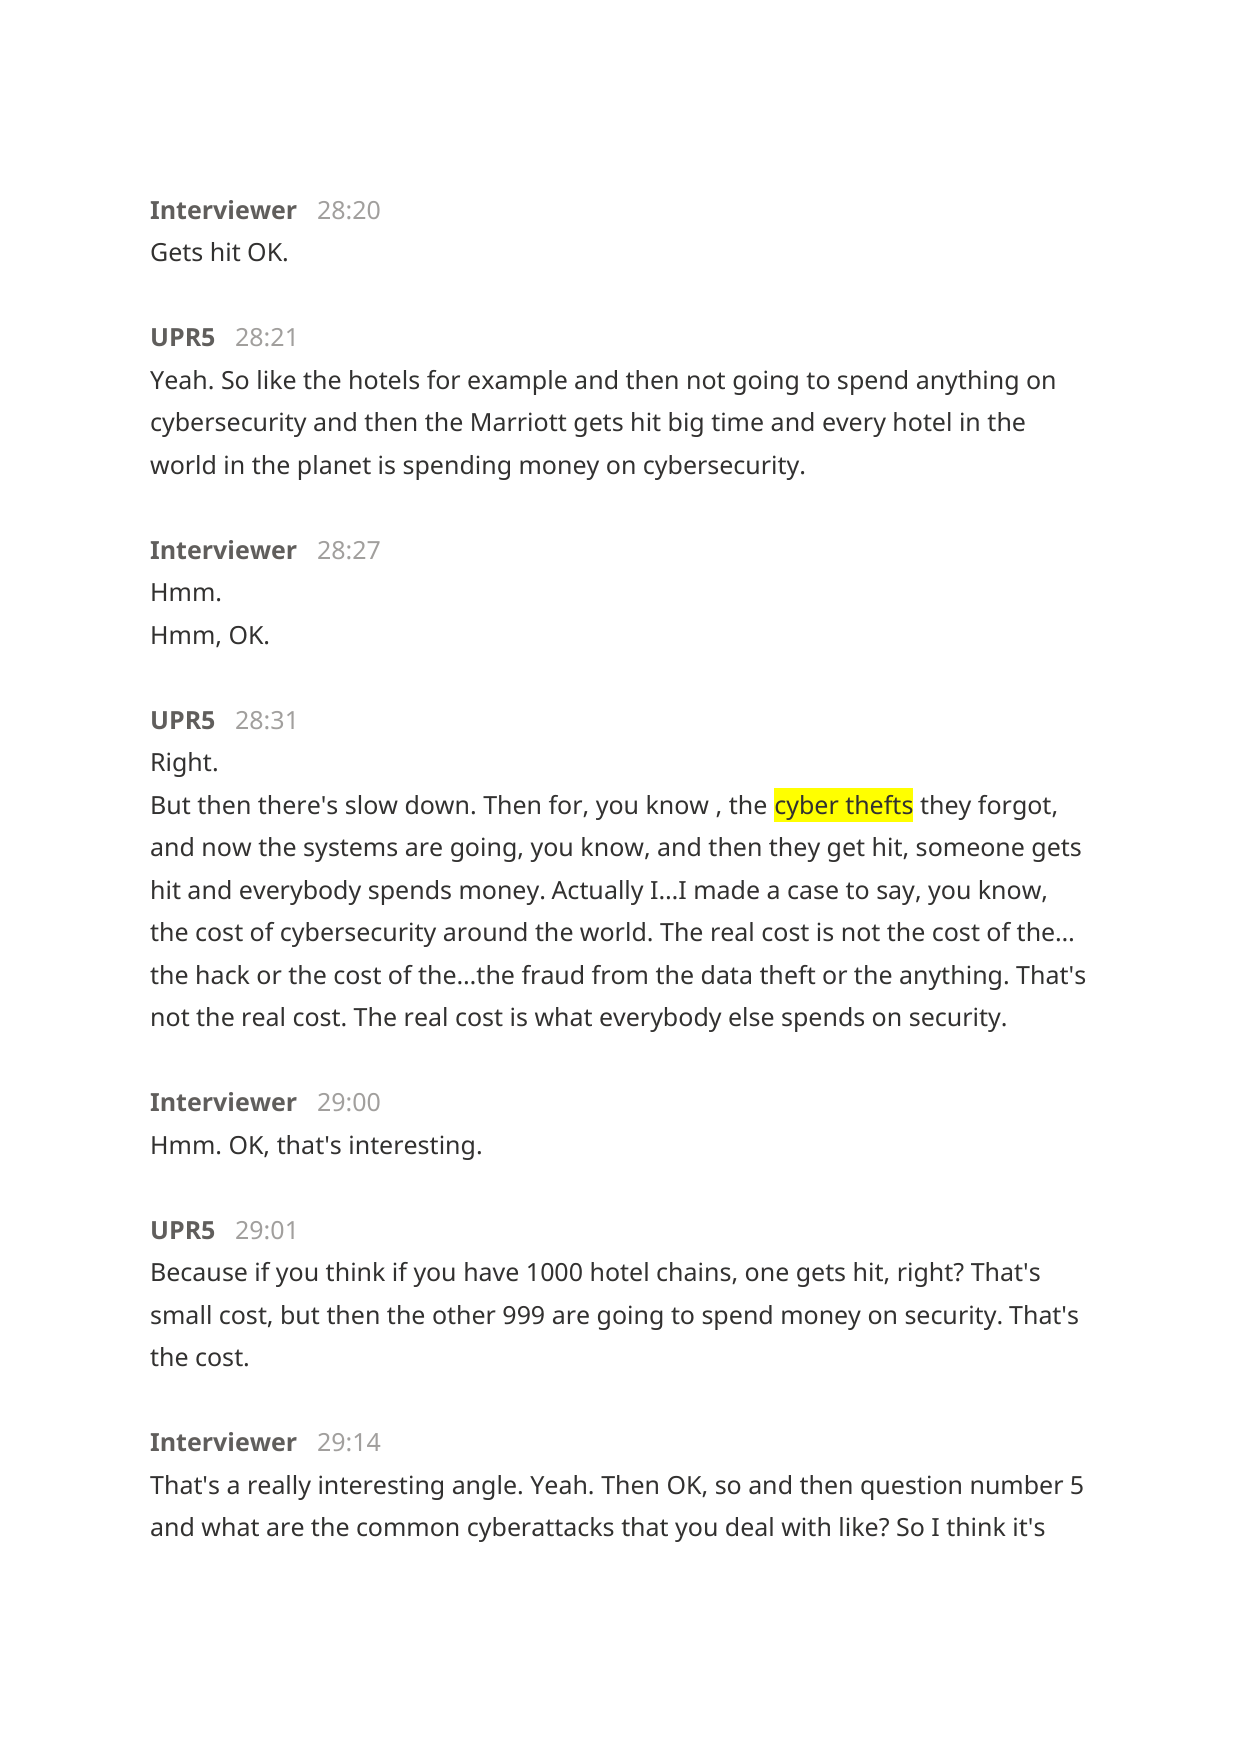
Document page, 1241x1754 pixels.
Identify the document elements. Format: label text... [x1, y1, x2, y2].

text UPR5 28:21 Yeah. So like the hotels for example and then not going to spend anything on cybersecurity and then the Marriott gets hit big time and every hotel in the world in the planet is spending money on cybersecurity. [150, 277, 1090, 482]
text Interviewer 28:20 Gets hit OK. [150, 150, 1090, 269]
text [150, 1382, 1090, 1544]
text UPR5 28:31 Right. But then there's slow down. Then for, you know , the cyber thefts they forgot, and now the systems are going, you know, and then they get hit, someone gets hit and everybody spends money. Actually I…I made a case to say, you know, the cost of cybersecurity around the world. The real cost is not the cost of the…the hack or the cost of the…the fraud from the data theft or the anything. That's not the real cost. The real cost is what everybody else spends on security. [150, 660, 1090, 1034]
text Interviewer 28:27 Hmm. Hmm, OK. [150, 490, 1090, 652]
text UPR5 29:01 Because if you think if you have 1000 hotel chains, one gets hit, right? That's small cost, but then the other 999 are going to spend money on security. That's the cost. [150, 1170, 1090, 1374]
text Interviewer 29:00 Hmm. OK, that's interesting. [150, 1042, 1090, 1162]
